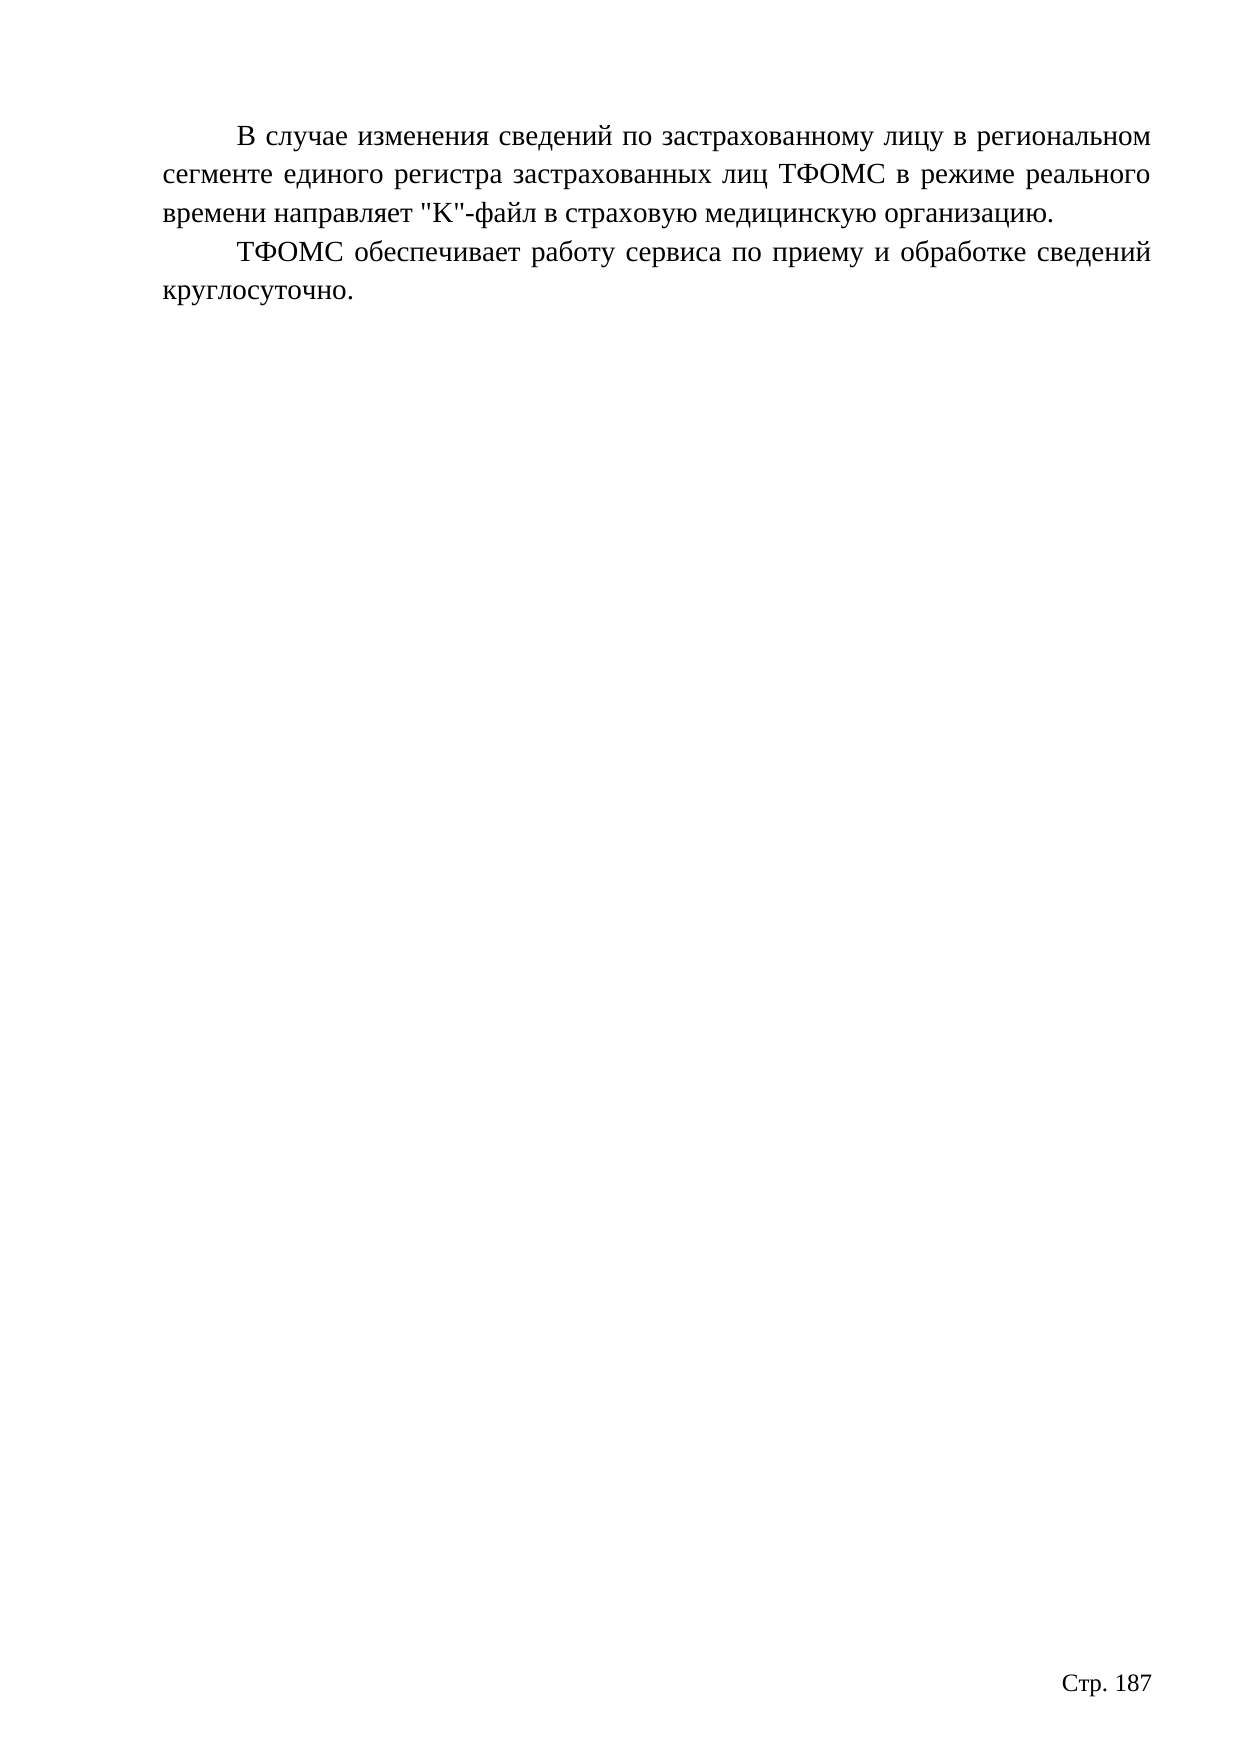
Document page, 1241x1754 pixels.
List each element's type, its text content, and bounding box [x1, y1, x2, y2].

text В случае изменения сведений по застрахованному лицу в региональном сегменте единого регистра застрахованных лиц ТФОМС в режиме реального времени направляет "K"-файл в страховую медицинскую организацию. [162, 118, 1152, 229]
text ТФОМС обеспечивает работу сервиса по приему и обработке сведений круглосуточно. [162, 234, 1152, 306]
